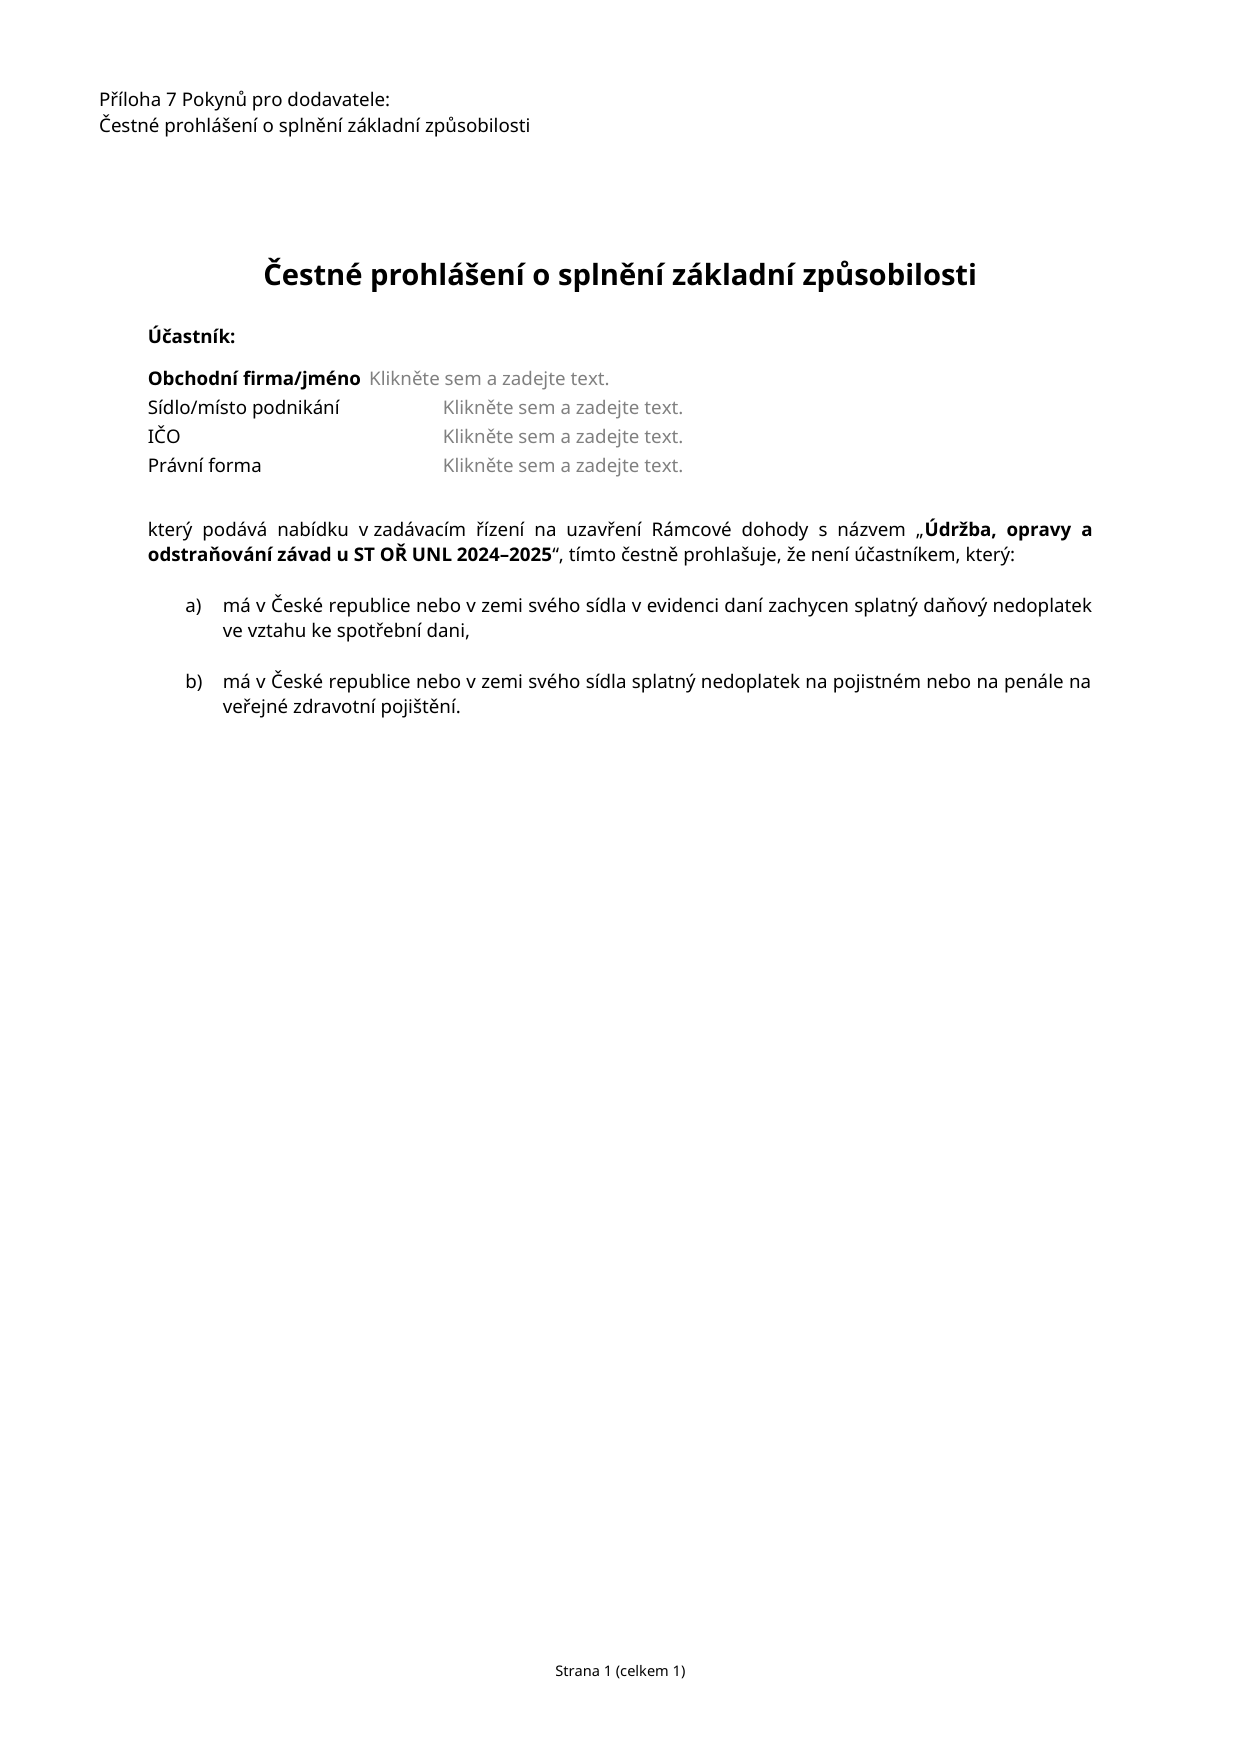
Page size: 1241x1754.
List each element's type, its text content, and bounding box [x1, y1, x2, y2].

list má v České republice nebo v zemi svého sídla splatný nedoplatek na pojistném nebo na penále na veřejné zdravotní pojištění. [185, 668, 1093, 719]
text IČO [148, 420, 1093, 449]
list má v České republice nebo v zemi svého sídla v evidenci daní zachycen splatný daňový nedoplatek ve vztahu ke spotřební dani, [185, 592, 1093, 643]
title Čestné prohlášení o splnění základní způsobilosti [148, 254, 1093, 293]
text Právní forma [148, 449, 1093, 478]
text který podává nabídku v zadávacím řízení na uzavření Rámcové dohody s názvem „Údržba, opravy a odstraňování závad u ST OŘ UNL 2024–2025“, tímto čestně prohlašuje, že není účastníkem, který: [148, 516, 1093, 567]
text Obchodní firma/jméno [148, 362, 1093, 391]
text Sídlo/místo podnikání [148, 391, 1093, 420]
text Účastník: [148, 318, 1093, 349]
